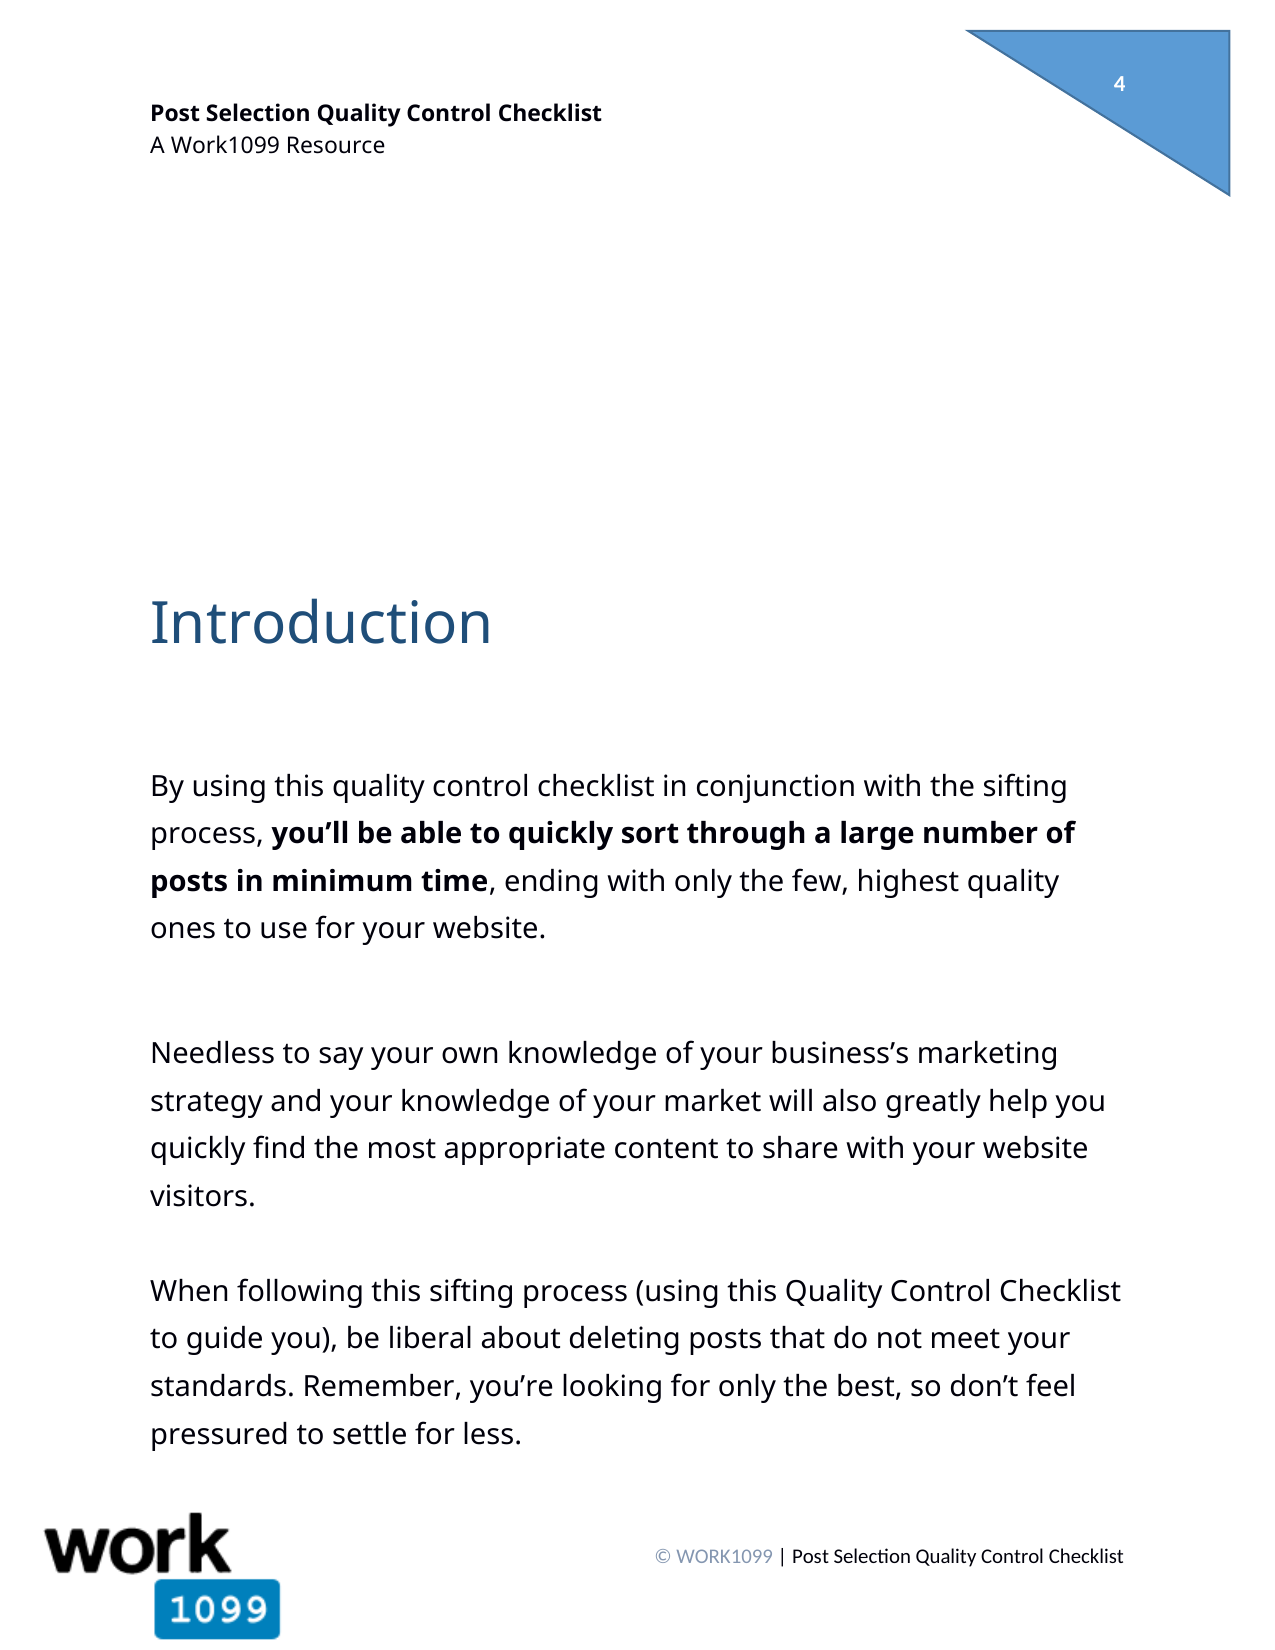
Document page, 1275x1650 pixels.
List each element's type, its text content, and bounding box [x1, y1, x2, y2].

text When following this sifting process (using this Quality Control Checklist to guide you), be liberal about deleting posts that do not meet your standards. Remember, you’re looking for only the best, so don’t feel pressured to settle for less. [150, 1270, 1125, 1453]
picture [31, 1511, 288, 1649]
text By using this quality control checklist in conjunction with the sifting process, you’ll be able to quickly sort through a large number of posts in minimum time, ending with only the few, highest quality ones to use for your website. [150, 765, 1125, 947]
text Needless to say your own knowledge of your business’s marketing strategy and your knowledge of your market will also greatly help you quickly find the most appropriate content to share with your website visitors. [150, 1032, 1125, 1215]
subtitle Introduction [150, 581, 1125, 661]
